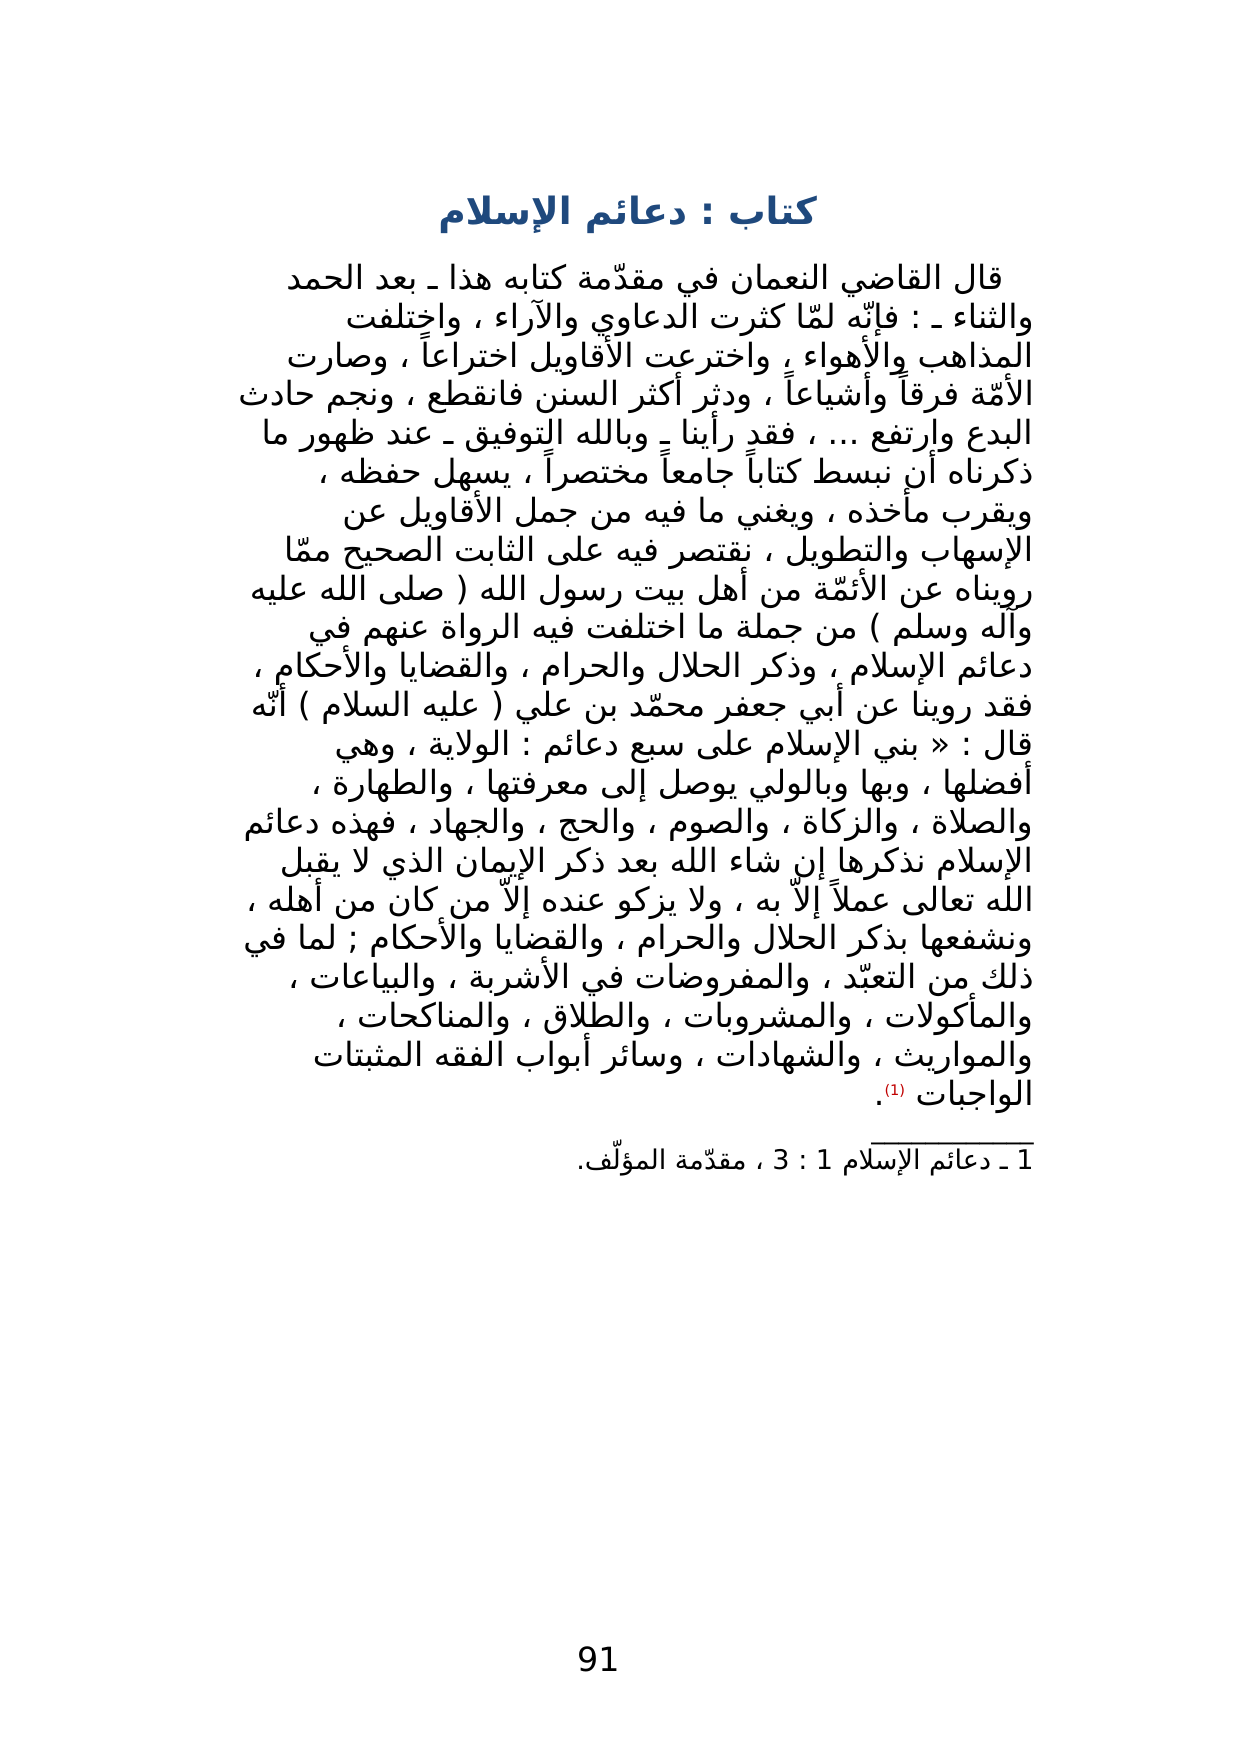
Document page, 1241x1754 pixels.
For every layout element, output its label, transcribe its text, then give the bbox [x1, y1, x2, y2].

text قال القاضي النعمان في مقدّمة كتابه هذا ـ بعد الحمد والثناء ـ : فإنّه لمّا كثرت الدعاوي والآراء ، واختلفت المذاهب والأهواء ، واخترعت الأقاويل اختراعاً ، وصارت الأمّة فرقاً وأشياعاً ، ودثر أكثر السنن فانقطع ، ونجم حادث البدع وارتفع ... ، فقد رأينا ـ وبالله التوفيق ـ عند ظهور ما ذكرناه أن نبسط كتاباً جامعاً مختصراً ، يسهل حفظه ، ويقرب مأخذه ، ويغني ما فيه من جمل الأقاويل عن الإسهاب والتطويل ، نقتصر فيه على الثابت الصحيح ممّا رويناه عن الأئمّة من أهل بيت رسول الله ( صلى الله عليه وآله وسلم ) من جملة ما اختلفت فيه الرواة عنهم في دعائم الإسلام ، وذكر الحلال والحرام ، والقضايا والأحكام ، فقد روينا عن أبي جعفر محمّد بن علي ( عليه السلام ) أنّه قال : « بني الإسلام على سبع دعائم : الولاية ، وهي أفضلها ، وبها وبالولي يوصل إلى معرفتها ، والطهارة ، والصلاة ، والزكاة ، والصوم ، والحج ، والجهاد ، فهذه دعائم الإسلام نذكرها إن شاء الله بعد ذكر الإيمان الذي لا يقبل الله تعالى عملاً إلاّ به ، ولا يزكو عنده إلاّ من كان من أهله ، ونشفعها بذكر الحلال والحرام ، والقضايا والأحكام ; لما في ذلك من التعبّد ، والمفروضات في الأشربة ، والبياعات ، والمأكولات ، والمشروبات ، والطلاق ، والمناكحات ، والمواريث ، والشهادات ، وسائر أبواب الفقه المثبتات الواجبات (1). [222, 258, 1033, 1113]
text ____________ [222, 1113, 1033, 1145]
subtitle كتاب : دعائم الإسلام [222, 190, 1033, 233]
text 1 ـ دعائم الإسلام 1 : 3 ، مقدّمة المؤلّف. [222, 1145, 1033, 1176]
